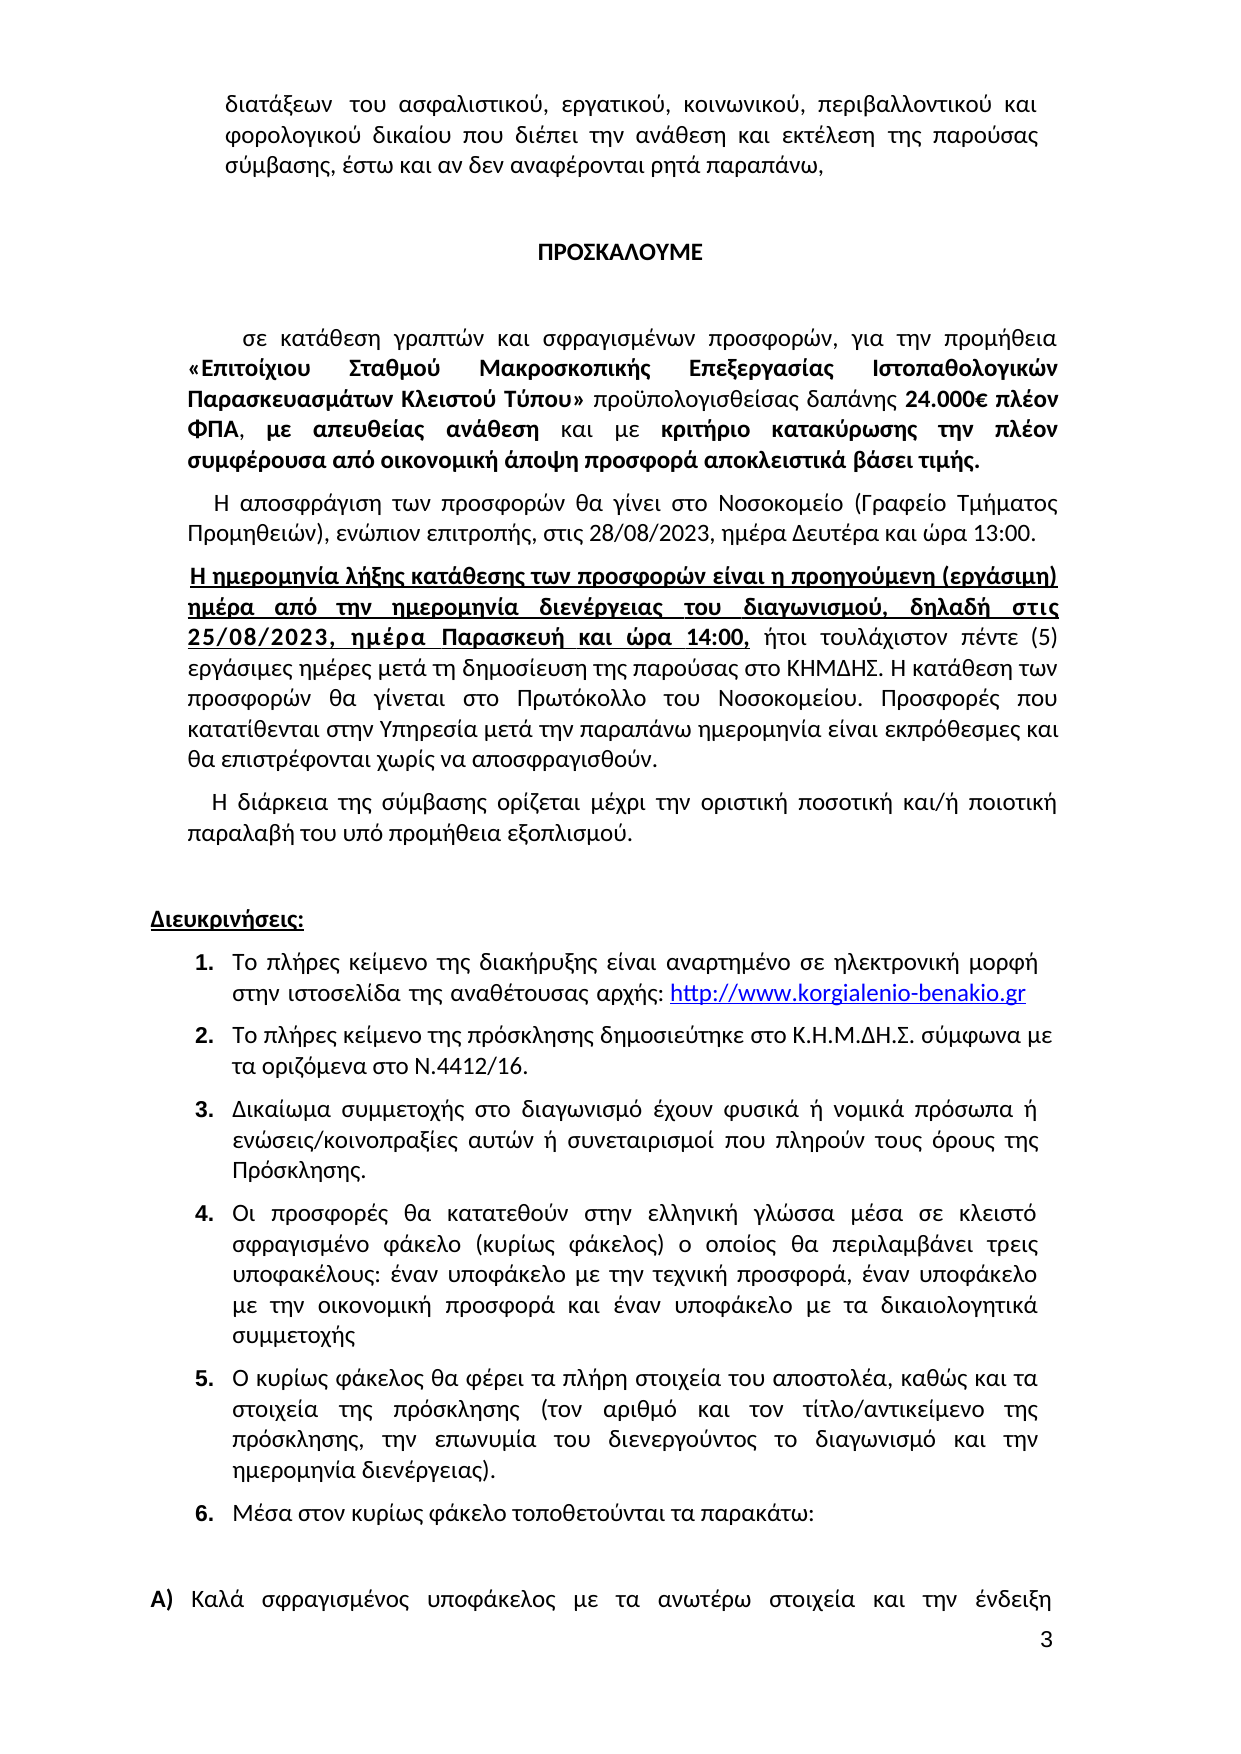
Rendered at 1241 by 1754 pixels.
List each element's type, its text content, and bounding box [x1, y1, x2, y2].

list Το πλήρες κείμενο της πρόσκλησης δημοσιεύτηκε στο Κ.Η.Μ.ΔΗ.Σ. σύμφωνα με τα οριζόμενα στο Ν.4412/16. [195, 1020, 1053, 1081]
text Η ημερομηνία λήξης κατάθεσης των προσφορών είναι η προηγούμενη (εργάσιμη) ημέρα από την ημερομηνία διενέργειας του διαγωνισμού, δηλαδή στις 25/08/2023, ημέρα Παρασκευή και ώρα 14:00, ήτοι τουλάχιστον πέντε (5) εργάσιμες ημέρες μετά τη δημοσίευση της παρούσας στο ΚΗΜΔΗΣ. Η κατάθεση των προσφορών θα γίνεται στο Πρωτόκολλο του Νοσοκομείου. Προσφορές που κατατίθενται στην Υπηρεσία μετά την παραπάνω ημερομηνία είναι εκπρόθεσμες και θα επιστρέφονται χωρίς να αποσφραγισθούν. [150, 560, 1059, 774]
subtitle Διευκρινήσεις: [150, 903, 1053, 934]
list Το πλήρες κείμενο της διακήρυξης είναι αναρτημένο σε ηλεκτρονική μορφή στην ιστοσελίδα της αναθέτουσας αρχής: http://www.korgialenio-benakio.gr [195, 946, 1038, 1007]
list Ο κυρίως φάκελος θα φέρει τα πλήρη στοιχεία του αποστολέα, καθώς και τα στοιχεία της πρόσκλησης (τον αριθμό και τον τίτλο/αντικείμενο της πρόσκλησης, την επωνυμία του διενεργούντος το διαγωνισμό και την ημερομηνία διενέργειας). [195, 1362, 1038, 1484]
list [188, 89, 1038, 180]
text σε κατάθεση γραπτών και σφραγισμένων προσφορών, για την προμήθεια «Επιτοίχιου Σταθμού Μακροσκοπικής Επεξεργασίας Ιστοπαθολογικών Παρασκευασμάτων Κλειστού Τύπου» προϋπολογισθείσας δαπάνης 24.000€ πλέον ΦΠΑ, με απευθείας ανάθεση και με κριτήριο κατακύρωσης την πλέον συμφέρουσα από οικονομική άποψη προσφορά αποκλειστικά βάσει τιμής. [150, 322, 1059, 474]
text Η αποσφράγιση των προσφορών θα γίνει στο Νοσοκομείο (Γραφείο Τμήματος Προμηθειών), ενώπιον επιτροπής, στις 28/08/2023, ημέρα Δευτέρα και ώρα 13:00. [150, 487, 1059, 548]
list ΠΡΟΣΚΑΛΟΥΜΕ [188, 236, 1053, 266]
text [150, 1583, 1053, 1613]
list Μέσα στον κυρίως φάκελο τοποθετούνται τα παρακάτω: [195, 1497, 1053, 1527]
list Οι προσφορές θα κατατεθούν στην ελληνική γλώσσα μέσα σε κλειστό σφραγισμένο φάκελο (κυρίως φάκελος) ο οποίος θα περιλαμβάνει τρεις υποφακέλους: έναν υποφάκελο με την τεχνική προσφορά, έναν υποφάκελο με την οικονομική προσφορά και έναν υποφάκελο με τα δικαιολογητικά συμμετοχής [195, 1197, 1038, 1350]
text Η διάρκεια της σύμβασης ορίζεται μέχρι την οριστική ποσοτική και/ή ποιοτική παραλαβή του υπό προμήθεια εξοπλισμού. [150, 787, 1059, 848]
list Δικαίωμα συμμετοχής στο διαγωνισμό έχουν φυσικά ή νομικά πρόσωπα ή ενώσεις/κοινοπραξίες αυτών ή συνεταιρισμοί που πληρούν τους όρους της Πρόσκλησης. [195, 1093, 1038, 1185]
